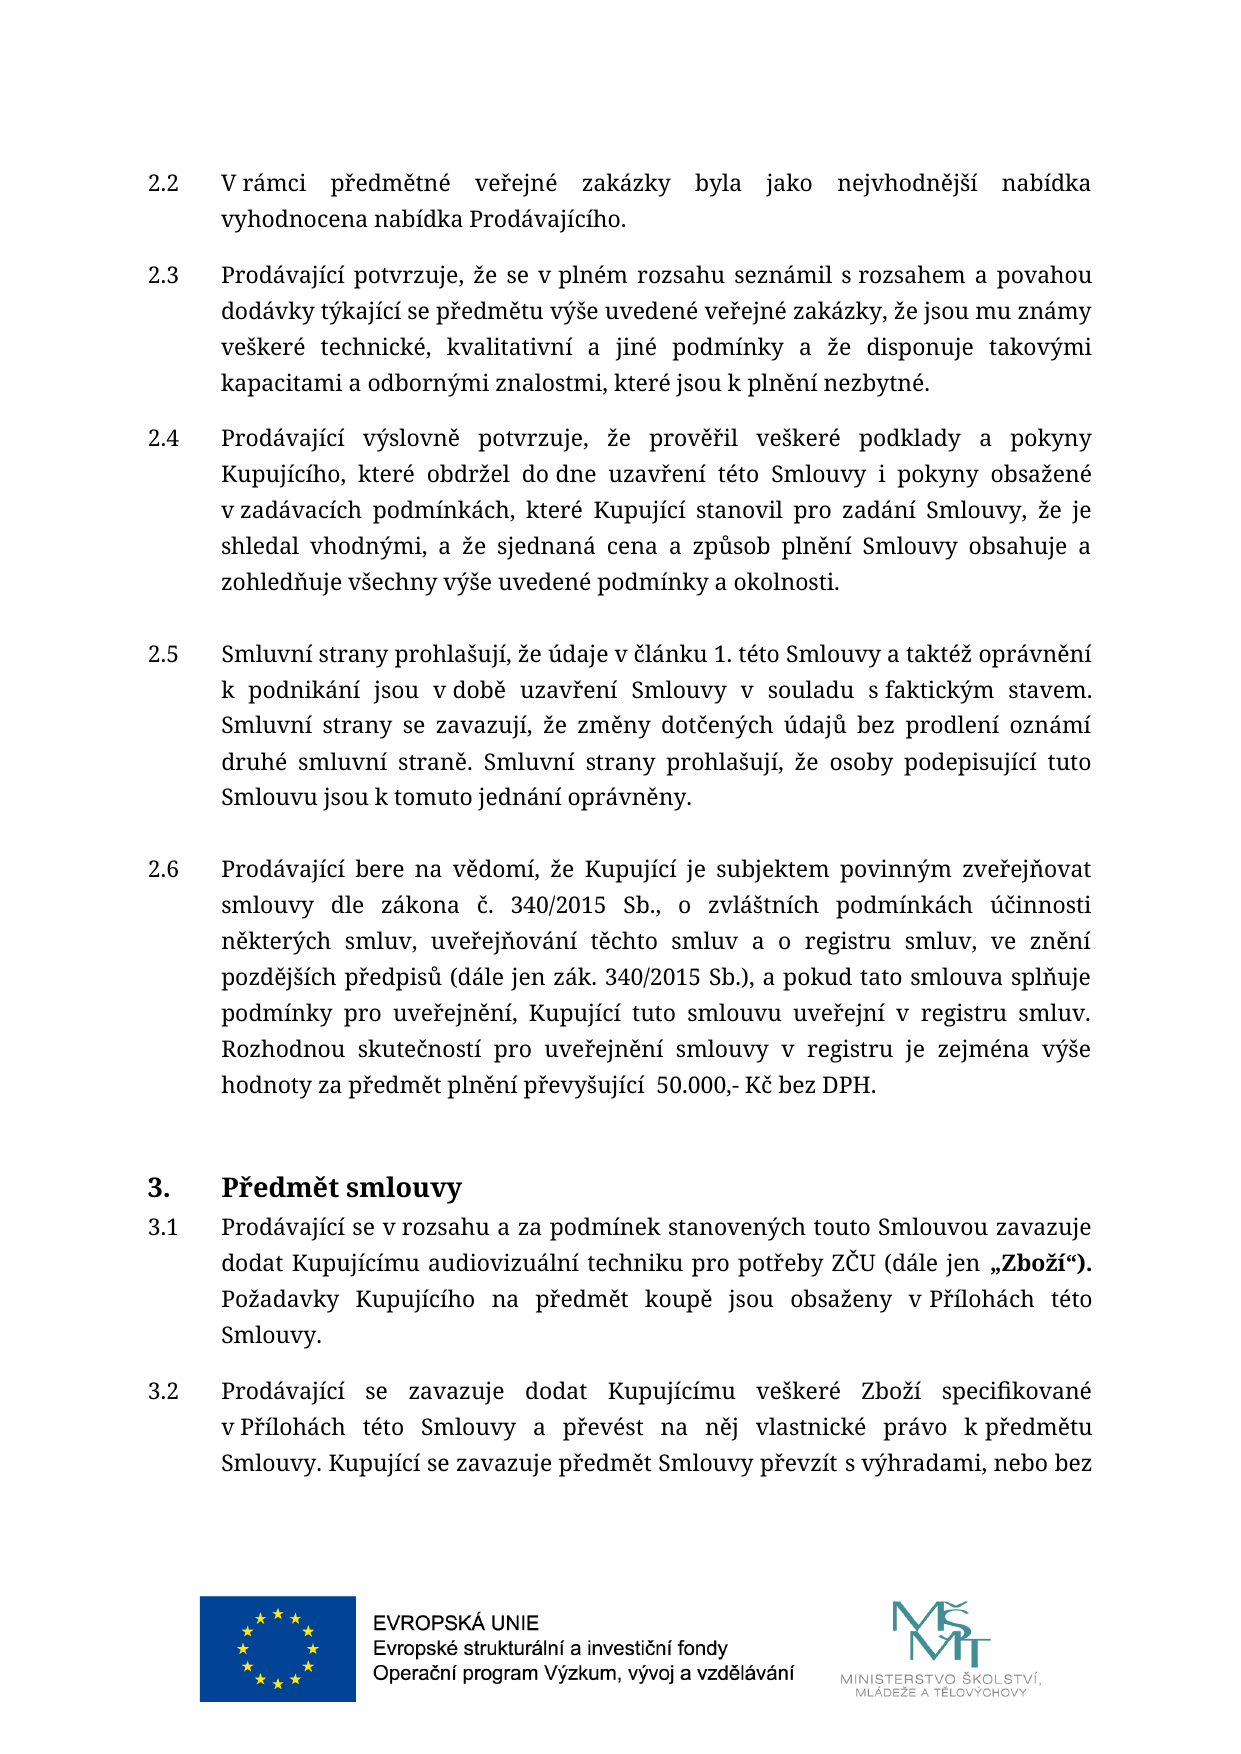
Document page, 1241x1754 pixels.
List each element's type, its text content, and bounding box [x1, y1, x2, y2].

text 2.5 Smluvní strany prohlašují, že údaje v článku 1. této Smlouvy a taktéž oprávnění k podnikání jsou v době uzavření Smlouvy v souladu s faktickým stavem. Smluvní strany se zavazují, že změny dotčených údajů bez prodlení oznámí druhé smluvní straně. Smluvní strany prohlašují, že osoby podepisující tuto Smlouvu jsou k tomuto jednání oprávněny. [148, 638, 1093, 813]
text 2.2 V rámci předmětné veřejné zakázky byla jako nejvhodnější nabídka vyhodnocena nabídka Prodávajícího. [148, 167, 1093, 234]
text 2.3 Prodávající potvrzuje, že se v plném rozsahu seznámil s rozsahem a povahou dodávky týkající se předmětu výše uvedené veřejné zakázky, že jsou mu známy veškeré technické, kvalitativní a jiné podmínky a že disponuje takovými kapacitami a odbornými znalostmi, které jsou k plnění nezbytné. [148, 259, 1093, 398]
picture [147, 1545, 1093, 1754]
text 2.6 Prodávající bere na vědomí, že Kupující je subjektem povinným zveřejňovat smlouvy dle zákona č. 340/2015 Sb., o zvláštních podmínkách účinnosti některých smluv, uveřejňování těchto smluv a o registru smluv, ve znění pozdějších předpisů (dále jen zák. 340/2015 Sb.), a pokud tato smlouva splňuje podmínky pro uveřejnění, Kupující tuto smlouvu uveřejní v registru smluv. Rozhodnou skutečností pro uveřejnění smlouvy v registru je zejména výše hodnoty za předmět plnění převyšující 50.000,- Kč bez DPH. [148, 853, 1093, 1100]
text 2.4 Prodávající výslovně potvrzuje, že prověřil veškeré podklady a pokyny Kupujícího, které obdržel do dne uzavření této Smlouvy i pokyny obsažené v zadávacích podmínkách, které Kupující stanovil pro zadání Smlouvy, že je shledal vhodnými, a že sjednaná cena a způsob plnění Smlouvy obsahuje a zohledňuje všechny výše uvedené podmínky a okolnosti. [148, 422, 1093, 597]
text 3. Předmět smlouvy [148, 1169, 1093, 1206]
text 3.1 Prodávající se v rozsahu a za podmínek stanovených touto Smlouvou zavazuje dodat Kupujícímu audiovizuální techniku pro potřeby ZČU (dále jen „Zboží“). Požadavky Kupujícího na předmět koupě jsou obsaženy v Přílohách této Smlouvy. [148, 1211, 1093, 1350]
